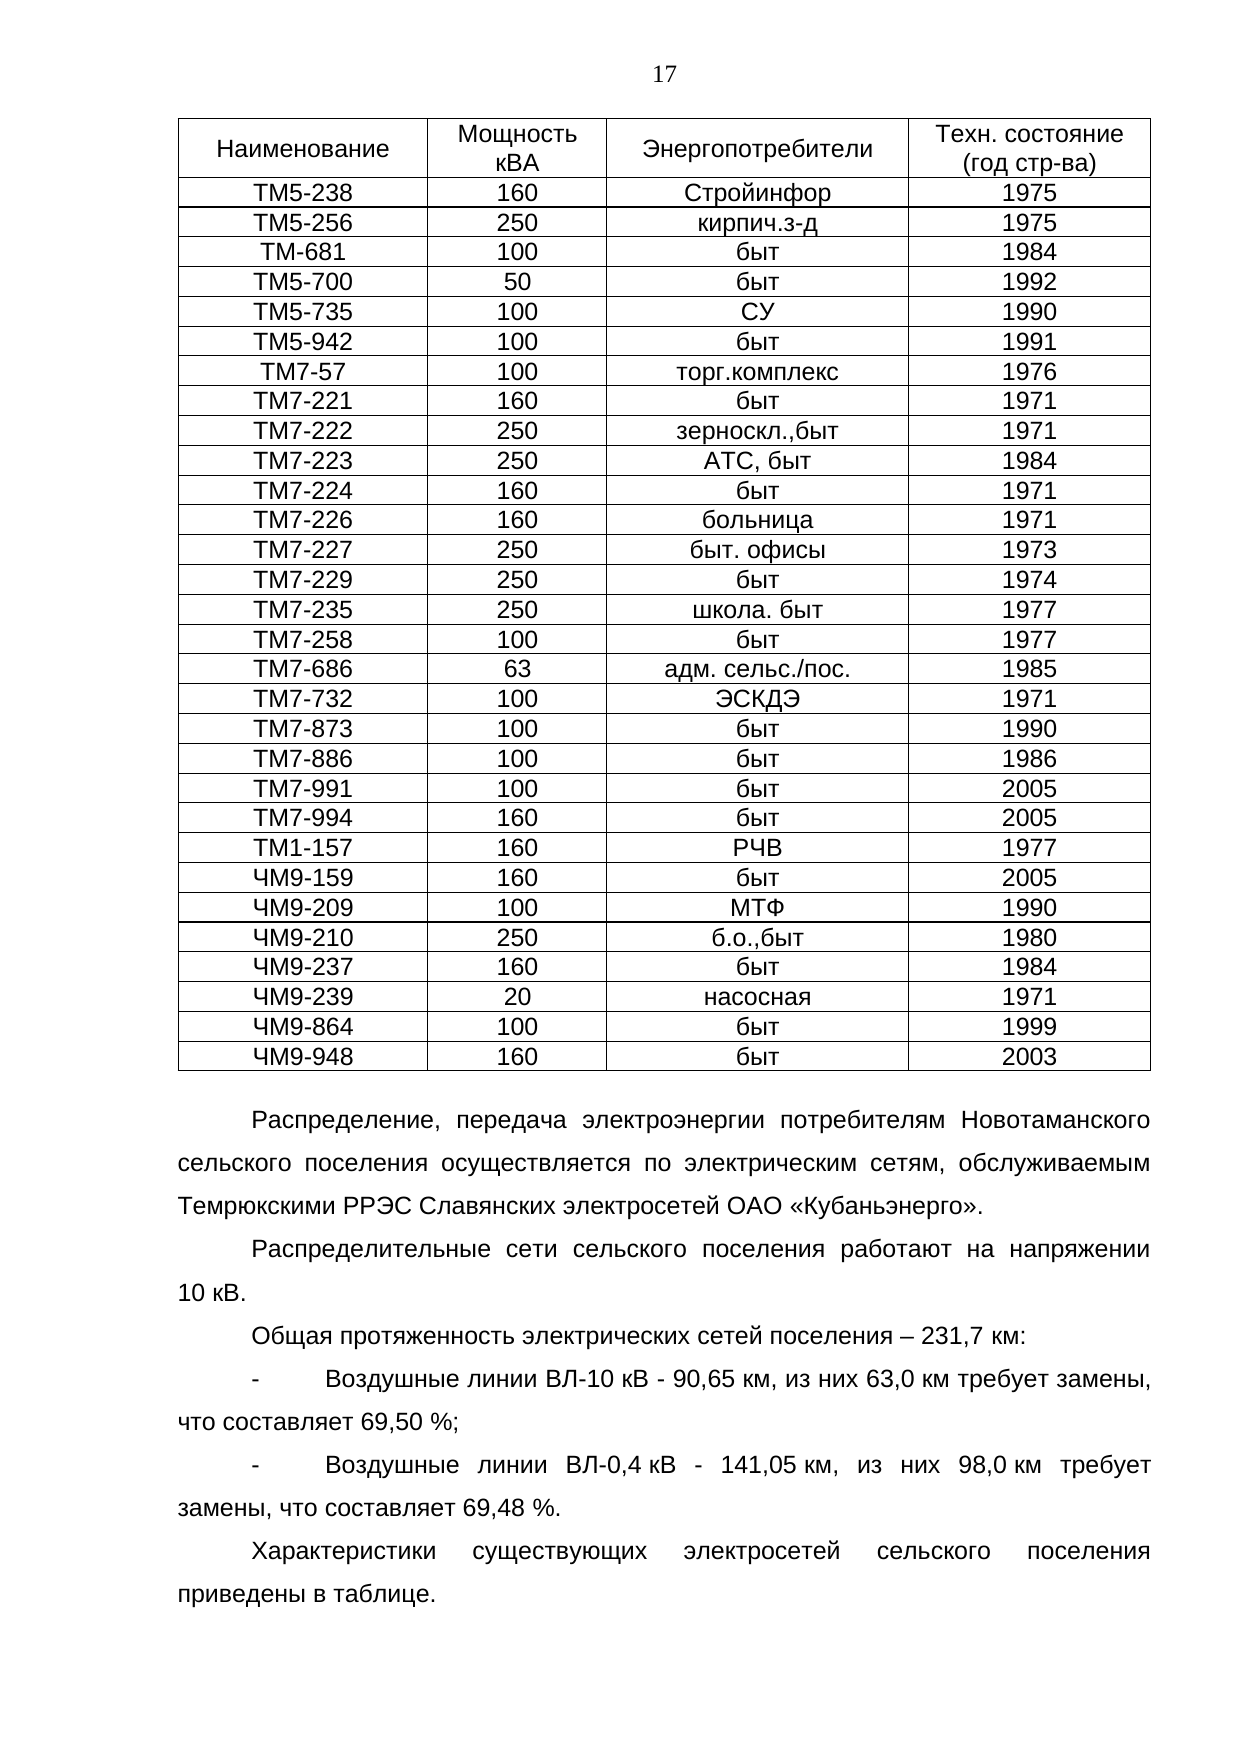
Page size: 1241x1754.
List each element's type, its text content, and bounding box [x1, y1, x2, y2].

table_cell 1999 [909, 1012, 1150, 1041]
table_cell 63 [428, 654, 606, 683]
table_cell 100 [428, 714, 606, 743]
table_cell 1971 [909, 505, 1150, 534]
table_cell 100 [428, 684, 606, 713]
table_cell 1975 [909, 208, 1150, 236]
text Характеристики существующих электросетей сельского поселения приведены в таблице. [177, 1536, 1152, 1608]
text - Воздушные линии ВЛ-10 кВ - 90,65 км, из них 63,0 км требует замены, что составляет 69,50 %; [177, 1364, 1152, 1436]
table_cell быт [607, 327, 908, 355]
table_cell 2005 [909, 774, 1150, 802]
table_cell 100 [428, 774, 606, 802]
table_cell 100 [428, 237, 606, 266]
table_cell быт [607, 714, 908, 743]
table_cell 2005 [909, 803, 1150, 832]
table_cell быт [607, 237, 908, 266]
table_cell 1974 [909, 565, 1150, 594]
table_cell ЧМ9-948 [179, 1042, 427, 1070]
table_cell адм. сельс./пос. [607, 654, 908, 683]
table_cell ТМ5-700 [179, 267, 427, 296]
table_cell ТМ7-229 [179, 565, 427, 594]
table_cell 1990 [909, 297, 1150, 326]
table_cell 250 [428, 595, 606, 623]
table_cell зерноскл.,быт [607, 416, 908, 445]
table_cell ТМ7-886 [179, 744, 427, 772]
text - Воздушные линии ВЛ-0,4 кВ - 141,05 км, из них 98,0 км требует замены, что составляет 69,48 %. [177, 1450, 1152, 1522]
table_cell ЭСКДЭ [607, 684, 908, 713]
table_cell 1977 [909, 595, 1150, 623]
table_cell быт. офисы [607, 535, 908, 564]
table_cell школа. быт [607, 595, 908, 623]
table_cell 100 [428, 744, 606, 772]
table_cell ТМ7-235 [179, 595, 427, 623]
table_cell 160 [428, 476, 606, 504]
table_cell быт [607, 803, 908, 832]
table_cell 2005 [909, 863, 1150, 892]
table_cell ТМ5-942 [179, 327, 427, 355]
table_cell больница [607, 505, 908, 534]
table_cell 1980 [909, 923, 1150, 951]
table_cell ЧМ9-210 [179, 923, 427, 951]
table_cell 1986 [909, 744, 1150, 772]
table_cell 100 [428, 893, 606, 921]
table_cell ЧМ9-864 [179, 1012, 427, 1041]
table_cell ЧМ9-237 [179, 952, 427, 981]
table_cell 1971 [909, 982, 1150, 1011]
table_cell 250 [428, 416, 606, 445]
table_cell 100 [428, 625, 606, 653]
table_cell 160 [428, 505, 606, 534]
table_cell ЧМ9-159 [179, 863, 427, 892]
table_cell ТМ7-873 [179, 714, 427, 743]
table_cell ТМ5-256 [179, 208, 427, 236]
table_cell ТМ5-238 [179, 178, 427, 206]
table_cell ТМ7-221 [179, 386, 427, 415]
table_cell 100 [428, 1012, 606, 1041]
table_cell ТМ7-222 [179, 416, 427, 445]
table_cell 1971 [909, 476, 1150, 504]
table_cell 1971 [909, 416, 1150, 445]
table_cell насосная [607, 982, 908, 1011]
table_cell 160 [428, 386, 606, 415]
table_cell 1984 [909, 952, 1150, 981]
table_header Техн. состояние (год стр-ва) [909, 119, 1150, 177]
table_cell 1992 [909, 267, 1150, 296]
table_cell ТМ7-226 [179, 505, 427, 534]
table_cell 1971 [909, 684, 1150, 713]
table_cell СУ [607, 297, 908, 326]
table_cell быт [607, 952, 908, 981]
table_cell 1973 [909, 535, 1150, 564]
text Общая протяженность электрических сетей поселения – 231,7 км: [177, 1321, 1152, 1349]
table_cell РЧВ [607, 833, 908, 862]
table_cell 1984 [909, 237, 1150, 266]
table_cell 50 [428, 267, 606, 296]
table_cell 250 [428, 535, 606, 564]
table_cell быт [607, 565, 908, 594]
table_cell ТМ7-223 [179, 446, 427, 474]
table_cell АТС, быт [607, 446, 908, 474]
text Распределительные сети сельского поселения работают на напряжении 10 кВ. [177, 1234, 1152, 1306]
table_cell 160 [428, 803, 606, 832]
table_cell 100 [428, 356, 606, 385]
table_cell Стройинфор [607, 178, 908, 206]
table_cell 100 [428, 297, 606, 326]
table_cell ТМ7-57 [179, 356, 427, 385]
table_cell ТМ-681 [179, 237, 427, 266]
table_header Мощность кВА [428, 119, 606, 177]
table_cell 250 [428, 446, 606, 474]
text Распределение, передача электроэнергии потребителям Новотаманского сельского поселения осуществляется по электрическим сетям, обслуживаемым Темрюкскими РРЭС Славянских электросетей ОАО «Кубаньэнерго». [177, 1105, 1152, 1220]
table_header Энергопотребители [607, 119, 908, 177]
table_cell 1985 [909, 654, 1150, 683]
table_cell ТМ7-686 [179, 654, 427, 683]
table_cell быт [607, 774, 908, 802]
table_cell быт [607, 267, 908, 296]
table_cell ТМ1-157 [179, 833, 427, 862]
table_cell ТМ7-994 [179, 803, 427, 832]
table_cell ТМ5-735 [179, 297, 427, 326]
table_cell ТМ7-227 [179, 535, 427, 564]
table_cell 1971 [909, 386, 1150, 415]
table_cell торг.комплекс [607, 356, 908, 385]
table_cell 1990 [909, 893, 1150, 921]
table_cell МТФ [607, 893, 908, 921]
table_cell 1991 [909, 327, 1150, 355]
table_cell б.о.,быт [607, 923, 908, 951]
table_cell ТМ7-732 [179, 684, 427, 713]
table_cell 160 [428, 1042, 606, 1070]
table_cell ЧМ9-239 [179, 982, 427, 1011]
table_cell быт [607, 1042, 908, 1070]
table_cell 1984 [909, 446, 1150, 474]
table_cell 250 [428, 208, 606, 236]
table_cell быт [607, 386, 908, 415]
table_cell 100 [428, 327, 606, 355]
table_cell быт [607, 625, 908, 653]
table_cell 250 [428, 923, 606, 951]
table_cell 1977 [909, 833, 1150, 862]
table_cell ЧМ9-209 [179, 893, 427, 921]
table_cell 1990 [909, 714, 1150, 743]
table_header Наименование [179, 119, 427, 177]
table_cell кирпич.з-д [607, 208, 908, 236]
table_cell ТМ7-258 [179, 625, 427, 653]
table_cell 1977 [909, 625, 1150, 653]
table_cell ТМ7-991 [179, 774, 427, 802]
table_cell 160 [428, 952, 606, 981]
table_cell 250 [428, 565, 606, 594]
table_cell 1976 [909, 356, 1150, 385]
table_cell быт [607, 476, 908, 504]
table_cell быт [607, 1012, 908, 1041]
table_cell 160 [428, 178, 606, 206]
table_cell 160 [428, 863, 606, 892]
table_cell 2003 [909, 1042, 1150, 1070]
table_cell 160 [428, 833, 606, 862]
table_cell быт [607, 863, 908, 892]
table_cell быт [607, 744, 908, 772]
table_cell ТМ7-224 [179, 476, 427, 504]
table_cell 20 [428, 982, 606, 1011]
table_cell 1975 [909, 178, 1150, 206]
